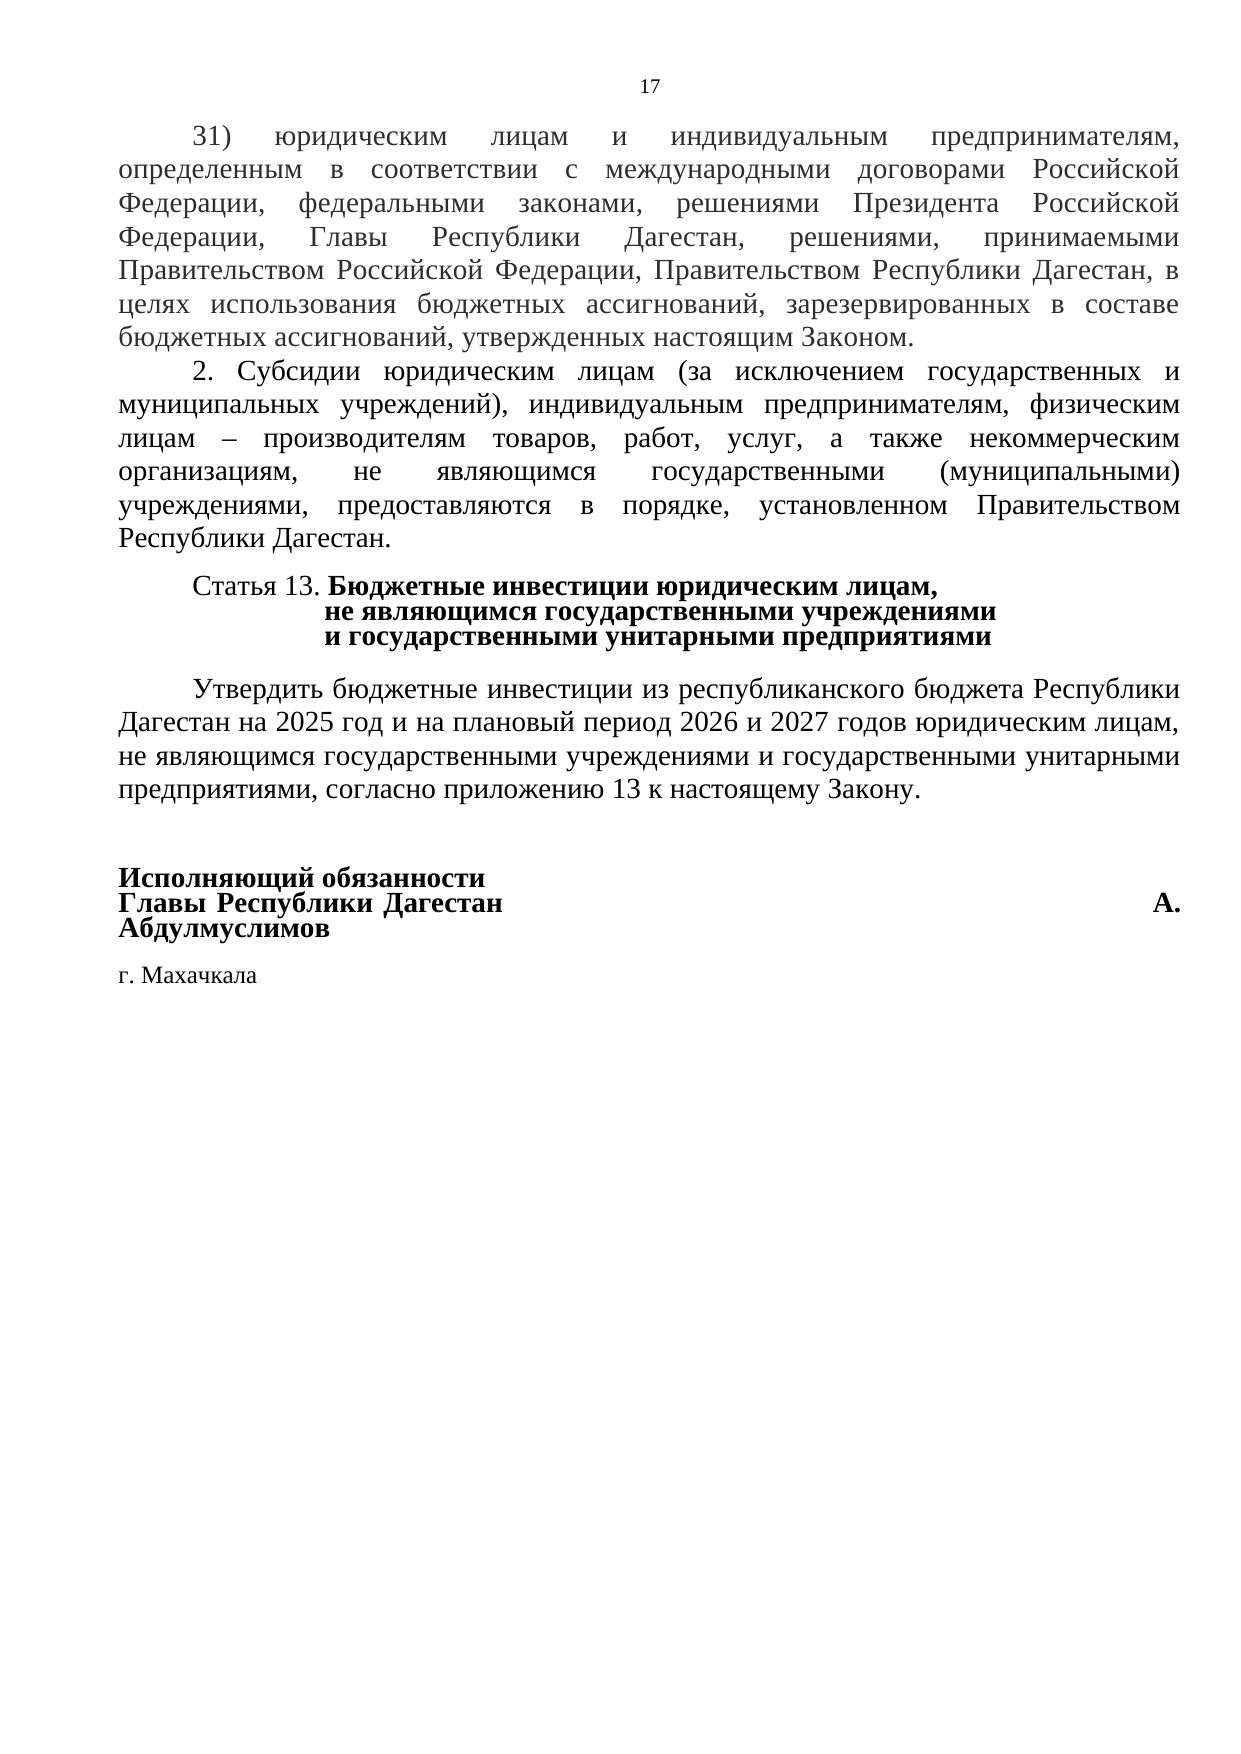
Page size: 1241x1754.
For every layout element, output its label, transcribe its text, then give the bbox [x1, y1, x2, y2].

text Утвердить бюджетные инвестиции из республиканского бюджета Республики Дагестан на 2025 год и на плановый период 2026 и 2027 годов юридическим лицам, не являющимся государственными учреждениями и государственными унитарными предприятиями, согласно приложению 13 к настоящему Закону. [118, 671, 1181, 805]
title не являющимся государственными учреждениями [192, 600, 1181, 625]
text 2. Субсидии юридическим лицам (за исключением государственных и муниципальных учреждений), индивидуальным предпринимателям, физическим лицам – производителям товаров, работ, услуг, а также некоммерческим организациям, не являющимся государственными (муниципальными) учреждениями, предоставляются в порядке, установленном Правительством Республики Дагестан. [118, 353, 1181, 554]
text Главы Республики Дагестан А. Абдулмуслимов [118, 892, 1181, 942]
text г. Махачкала [118, 965, 1181, 988]
text 31) юридическим лицам и индивидуальным предпринимателям, определенным в соответствии с международными договорами Российской Федерации, федеральными законами, решениями Президента Российской Федерации, Главы Республики Дагестан, решениями, принимаемыми Правительством Российской Федерации, Правительством Республики Дагестан, в целях использования бюджетных ассигнований, зарезервированных в составе бюджетных ассигнований, утвержденных настоящим Законом. [118, 118, 1181, 353]
title Статья 13. Бюджетные инвестиции юридическим лицам, [118, 575, 1181, 600]
title и государственными унитарными предприятиями [192, 625, 1181, 650]
text Исполняющий обязанности [118, 867, 1181, 892]
